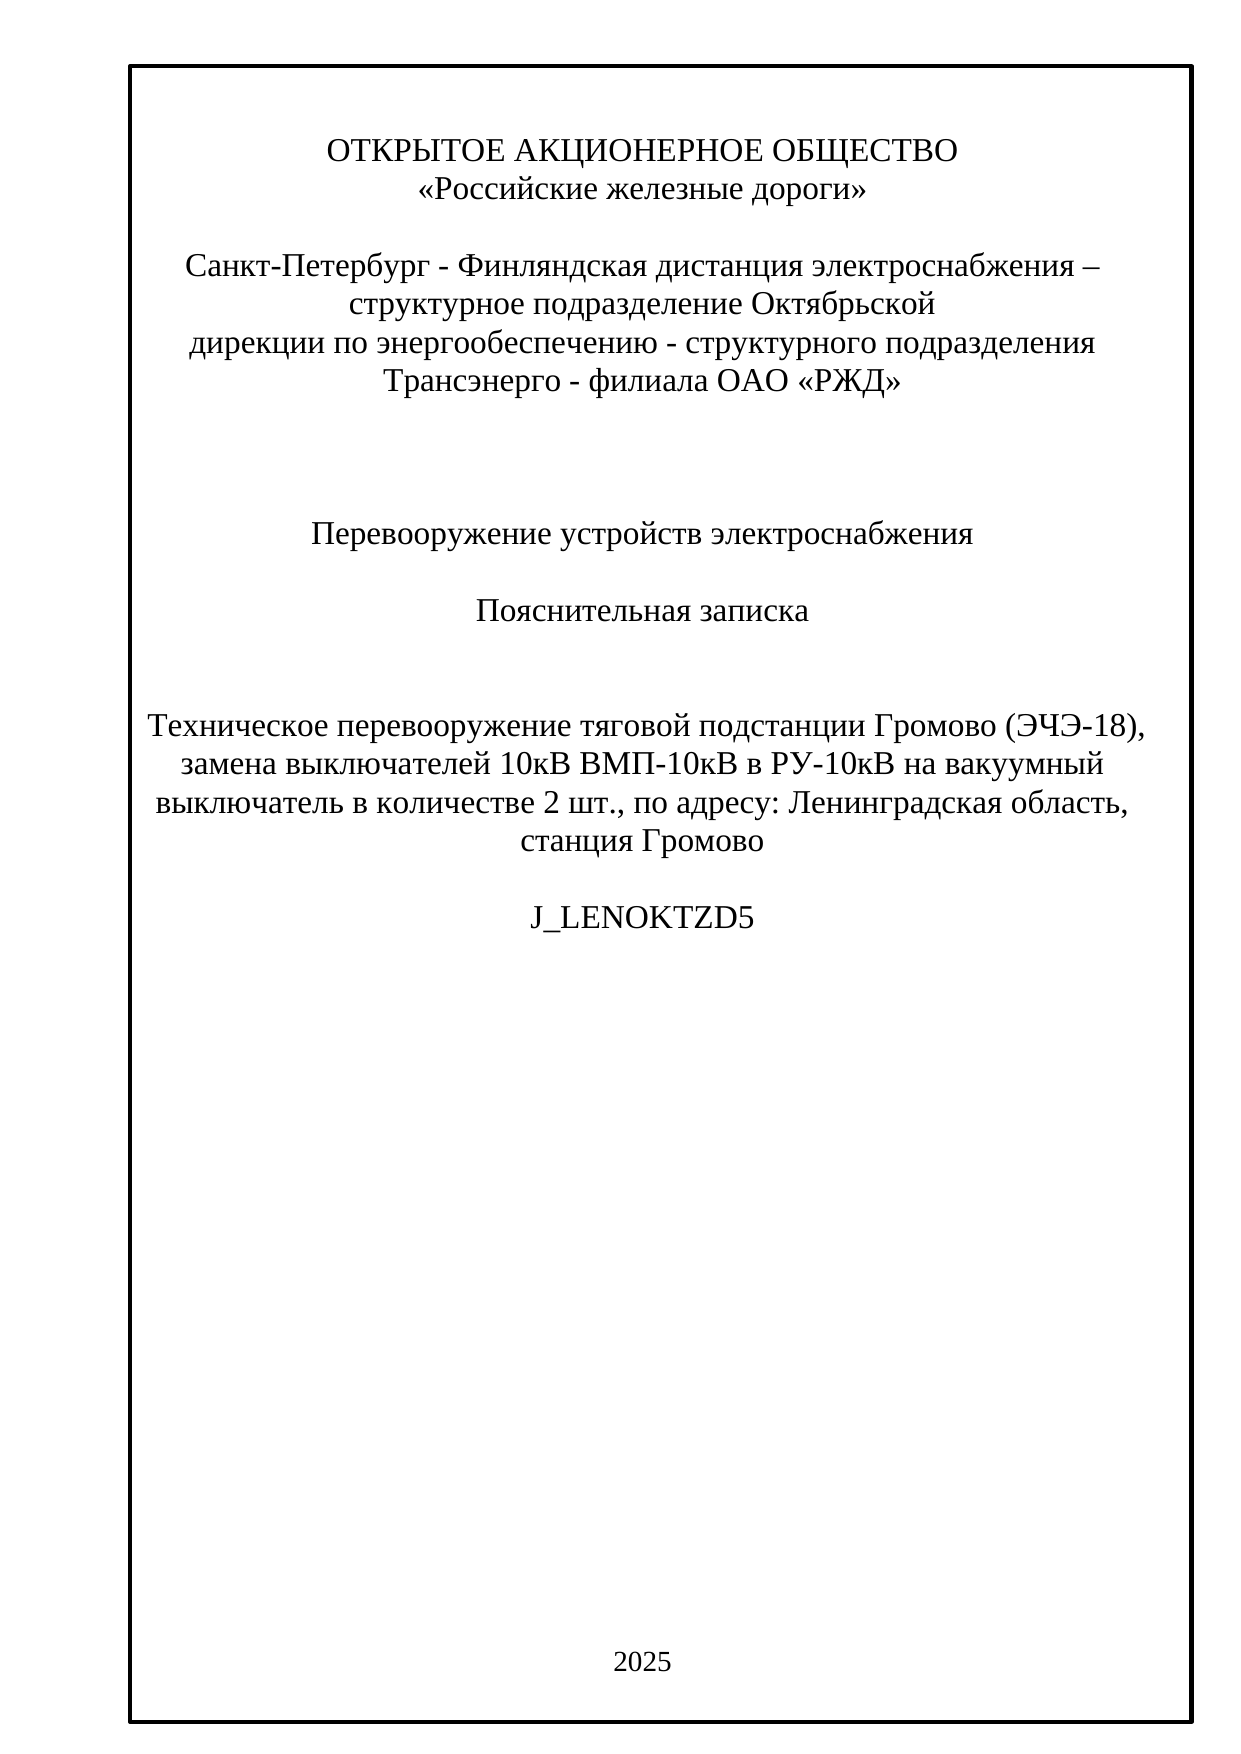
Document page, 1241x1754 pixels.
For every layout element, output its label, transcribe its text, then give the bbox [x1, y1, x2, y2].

text Трансэнерго - филиала ОАО «РЖД» [133, 360, 1152, 398]
text 2025 [133, 1644, 1152, 1678]
text Пояснительная записка [133, 590, 1152, 628]
text Перевооружение устройств электроснабжения [133, 513, 1152, 552]
text J_LENOKTZD5 [133, 897, 1152, 935]
text структурное подразделение Октябрьской [133, 283, 1152, 322]
text Санкт-Петербург - Финляндская дистанция электроснабжения – [133, 245, 1152, 283]
text дирекции по энергообеспечению - структурного подразделения [133, 322, 1152, 360]
text Техническое перевооружение тяговой подстанции Громово (ЭЧЭ-18), замена выключателей 10кВ ВМП-10кВ в РУ-10кВ на вакуумный выключатель в количестве 2 шт., по адресу: Ленинградская область, станция Громово [133, 705, 1152, 858]
text ОТКРЫТОЕ АКЦИОНЕРНОЕ ОБЩЕСТВО [133, 130, 1152, 168]
text «Российские железные дороги» [133, 168, 1152, 207]
